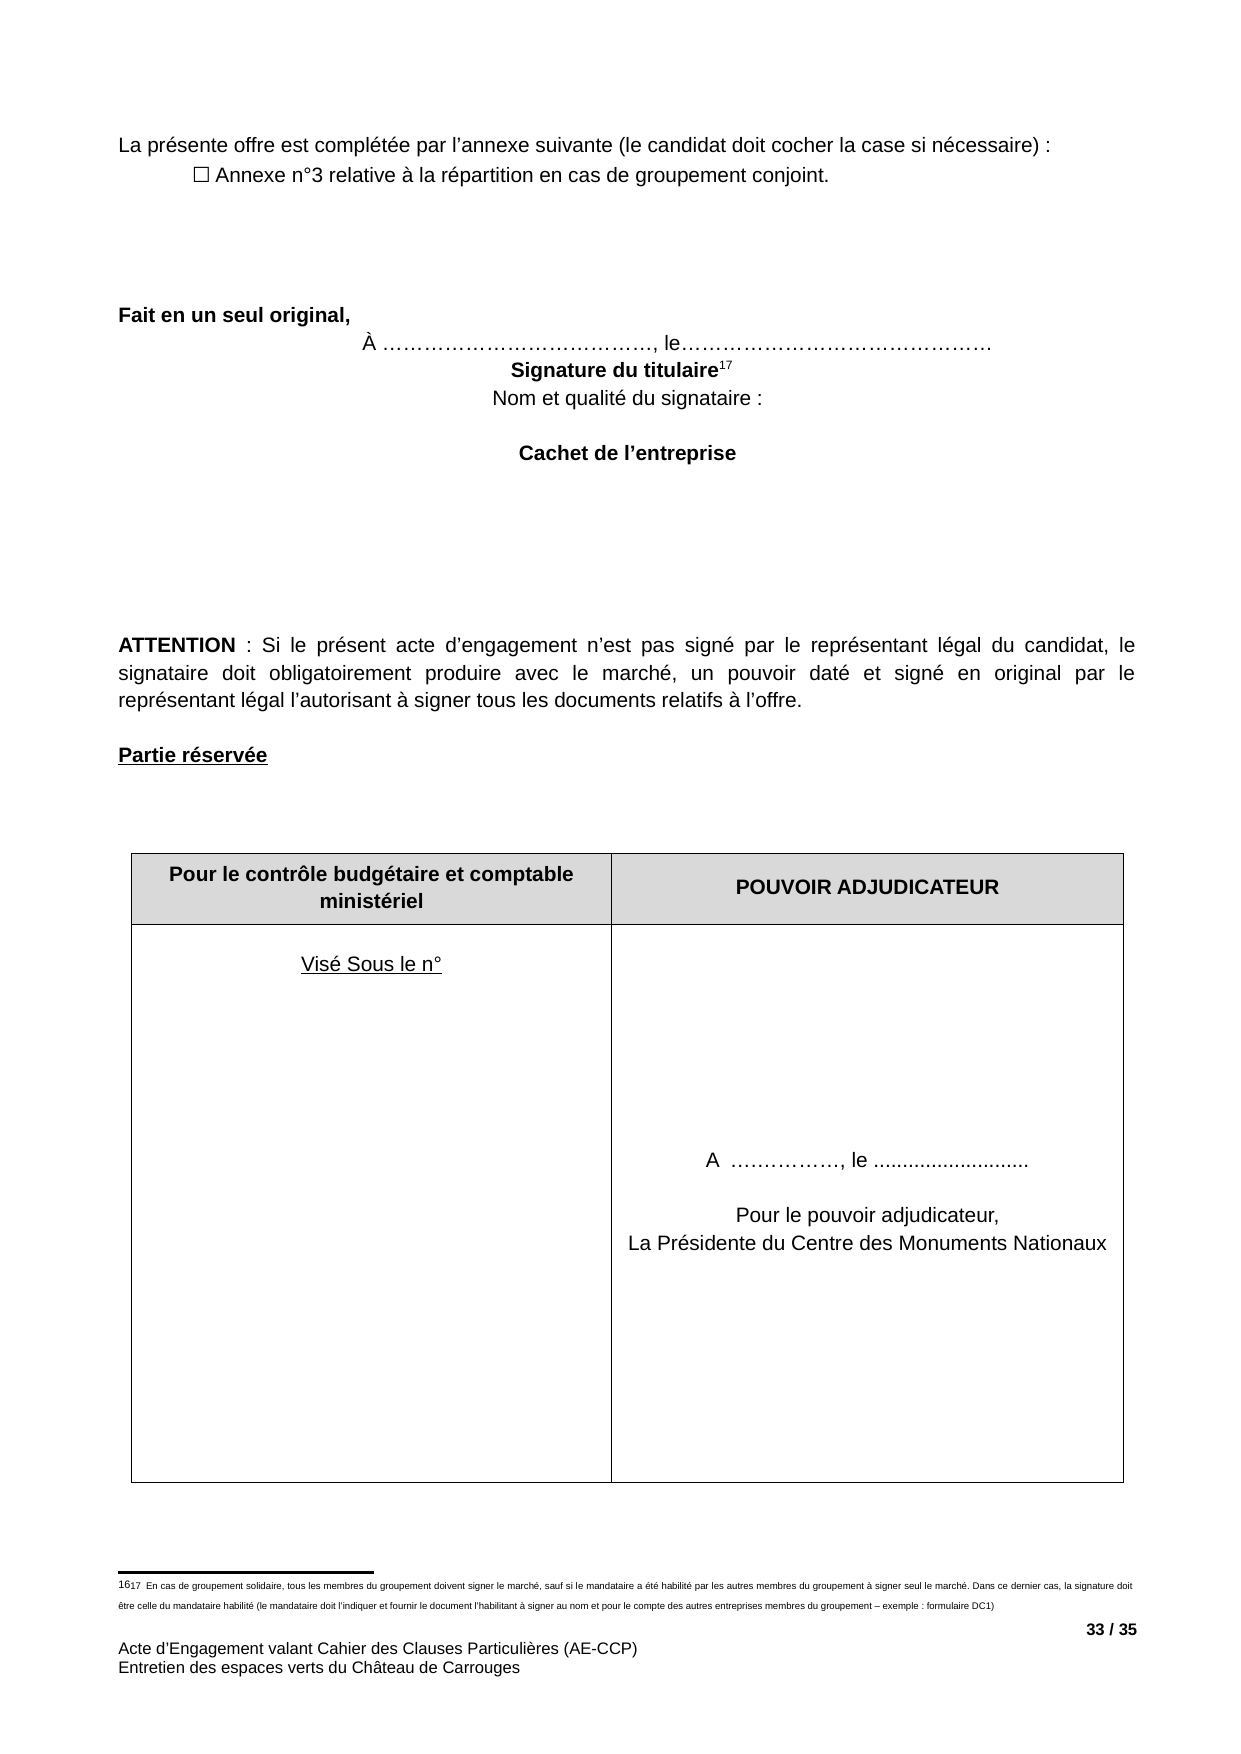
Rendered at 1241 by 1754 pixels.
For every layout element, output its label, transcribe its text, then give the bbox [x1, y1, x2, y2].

text Nom et qualité du signataire : [118, 385, 1137, 409]
text ATTENTION : Si le présent acte d’engagement n’est pas signé par le représentant légal du candidat, le signataire doit obligatoirement produire avec le marché, un pouvoir daté et signé en original par le représentant légal l’autorisant à signer tous les documents relatifs à l’offre. [118, 633, 1137, 712]
table_cell Visé Sous le n° [132, 925, 611, 1482]
table_header Pour le contrôle budgétaire et comptable ministériel [132, 854, 611, 924]
text À …………………………………, le……………………………………… [362, 330, 1137, 354]
text La présente offre est complétée par l’annexe suivante (le candidat doit cocher la case si nécessaire) : [118, 133, 1137, 157]
table_cell A ….…………, le ........................... Pour le pouvoir adjudicateur, La Présidente du Centre des Monuments Nationaux [612, 925, 1123, 1482]
text Signature du titulaire17 [118, 358, 1137, 382]
text Annexe n°3 relative à la répartition en cas de groupement conjoint. [118, 160, 1137, 189]
text Cachet de l’entreprise [118, 440, 1137, 464]
text Partie réservée [118, 743, 1137, 767]
text Fait en un seul original, [118, 303, 1137, 327]
table_header POUVOIR ADJUDICATEUR [612, 854, 1123, 924]
